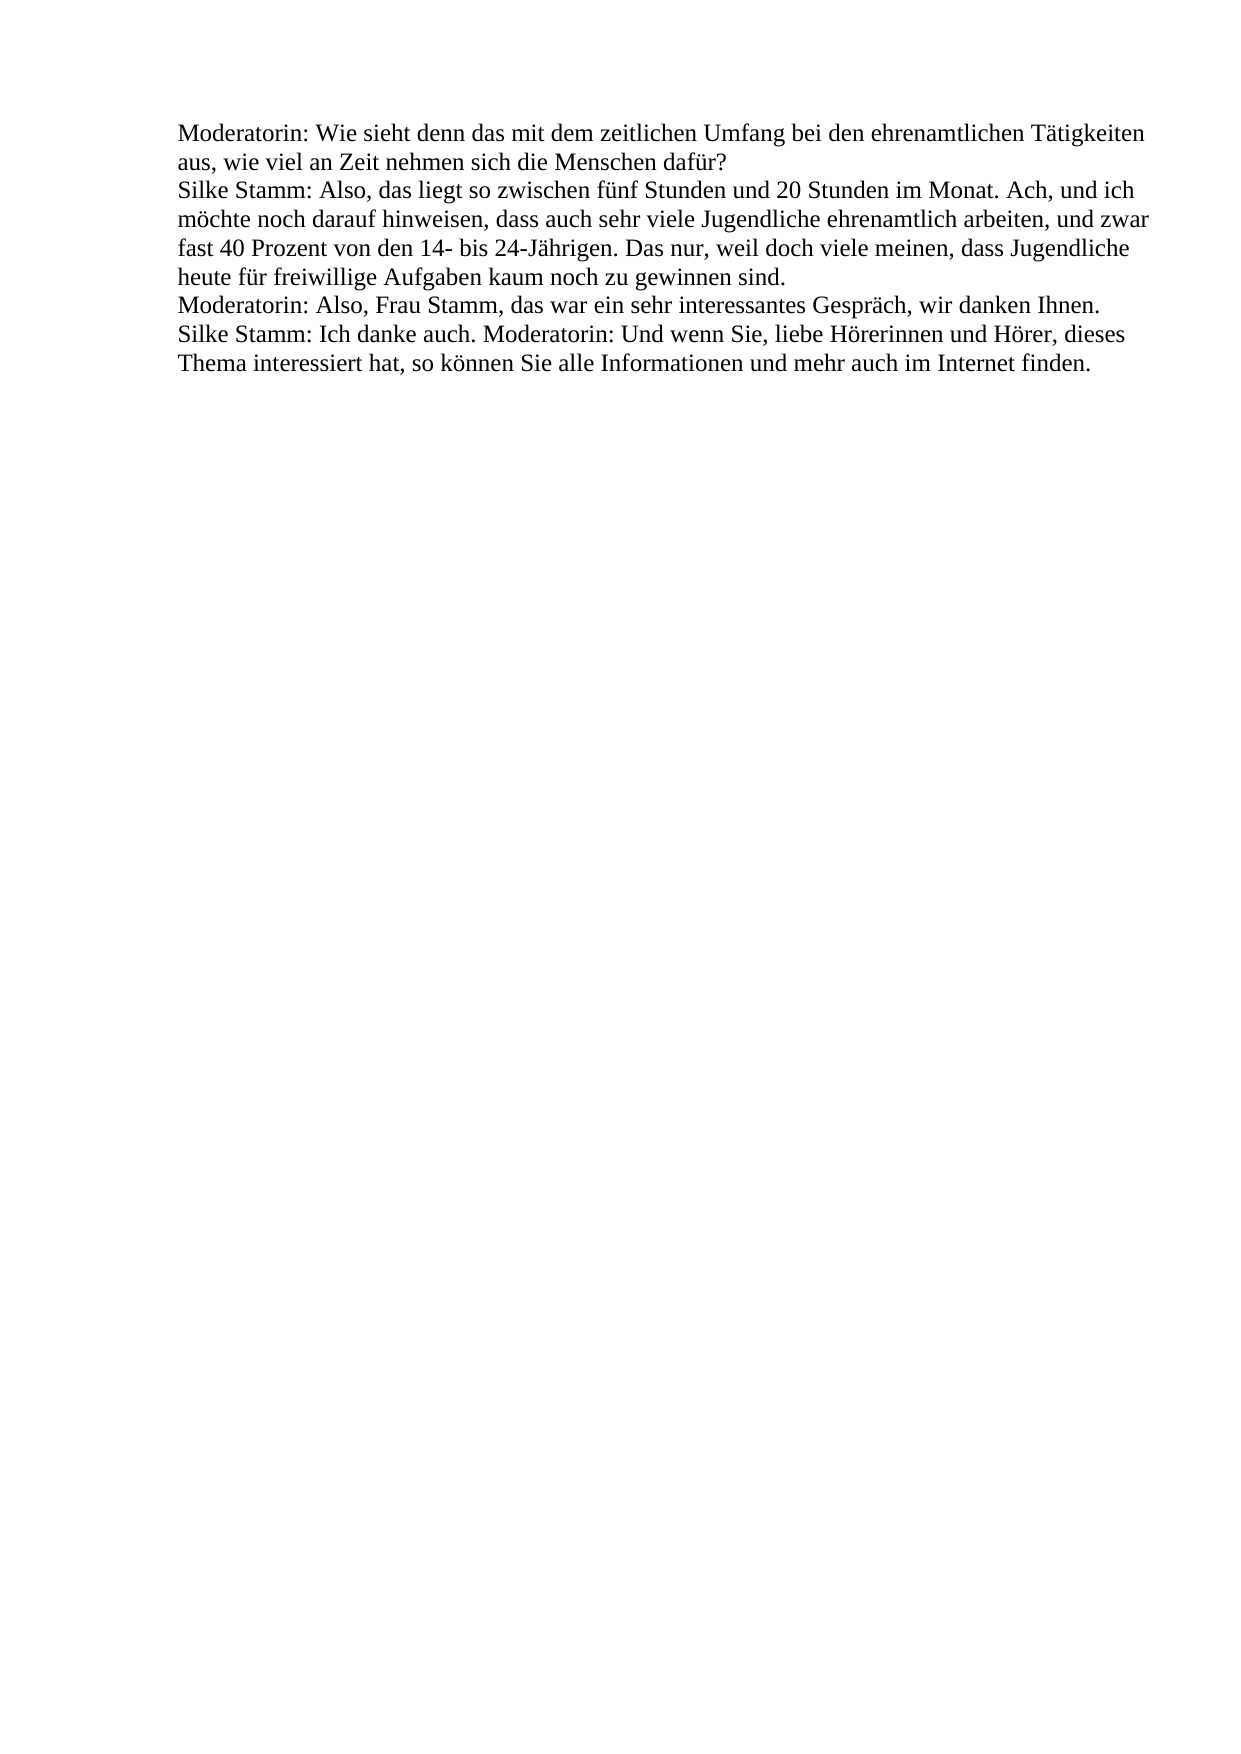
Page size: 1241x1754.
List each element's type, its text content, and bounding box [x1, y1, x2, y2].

text Moderatorin: Wie sieht denn das mit dem zeitlichen Umfang bei den ehrenamtlichen Tätigkeiten aus, wie viel an Zeit nehmen sich die Menschen dafür? [177, 118, 1152, 176]
text Moderatorin: Also, Frau Stamm, das war ein sehr interessantes Gespräch, wir danken Ihnen. [177, 291, 1152, 319]
text Silke Stamm: Also, das liegt so zwischen fünf Stunden und 20 Stunden im Monat. Ach, und ich möchte noch darauf hinweisen, dass auch sehr viele Jugendliche ehrenamtlich arbeiten, und zwar fast 40 Prozent von den 14- bis 24-Jährigen. Das nur, weil doch viele meinen, dass Jugendliche heute für freiwillige Aufgaben kaum noch zu gewinnen sind. [177, 176, 1152, 291]
text Silke Stamm: Ich danke auch. Moderatorin: Und wenn Sie, liebe Hörerinnen und Hörer, dieses Thema interessiert hat, so können Sie alle Informationen und mehr auch im Internet finden. [177, 319, 1152, 377]
